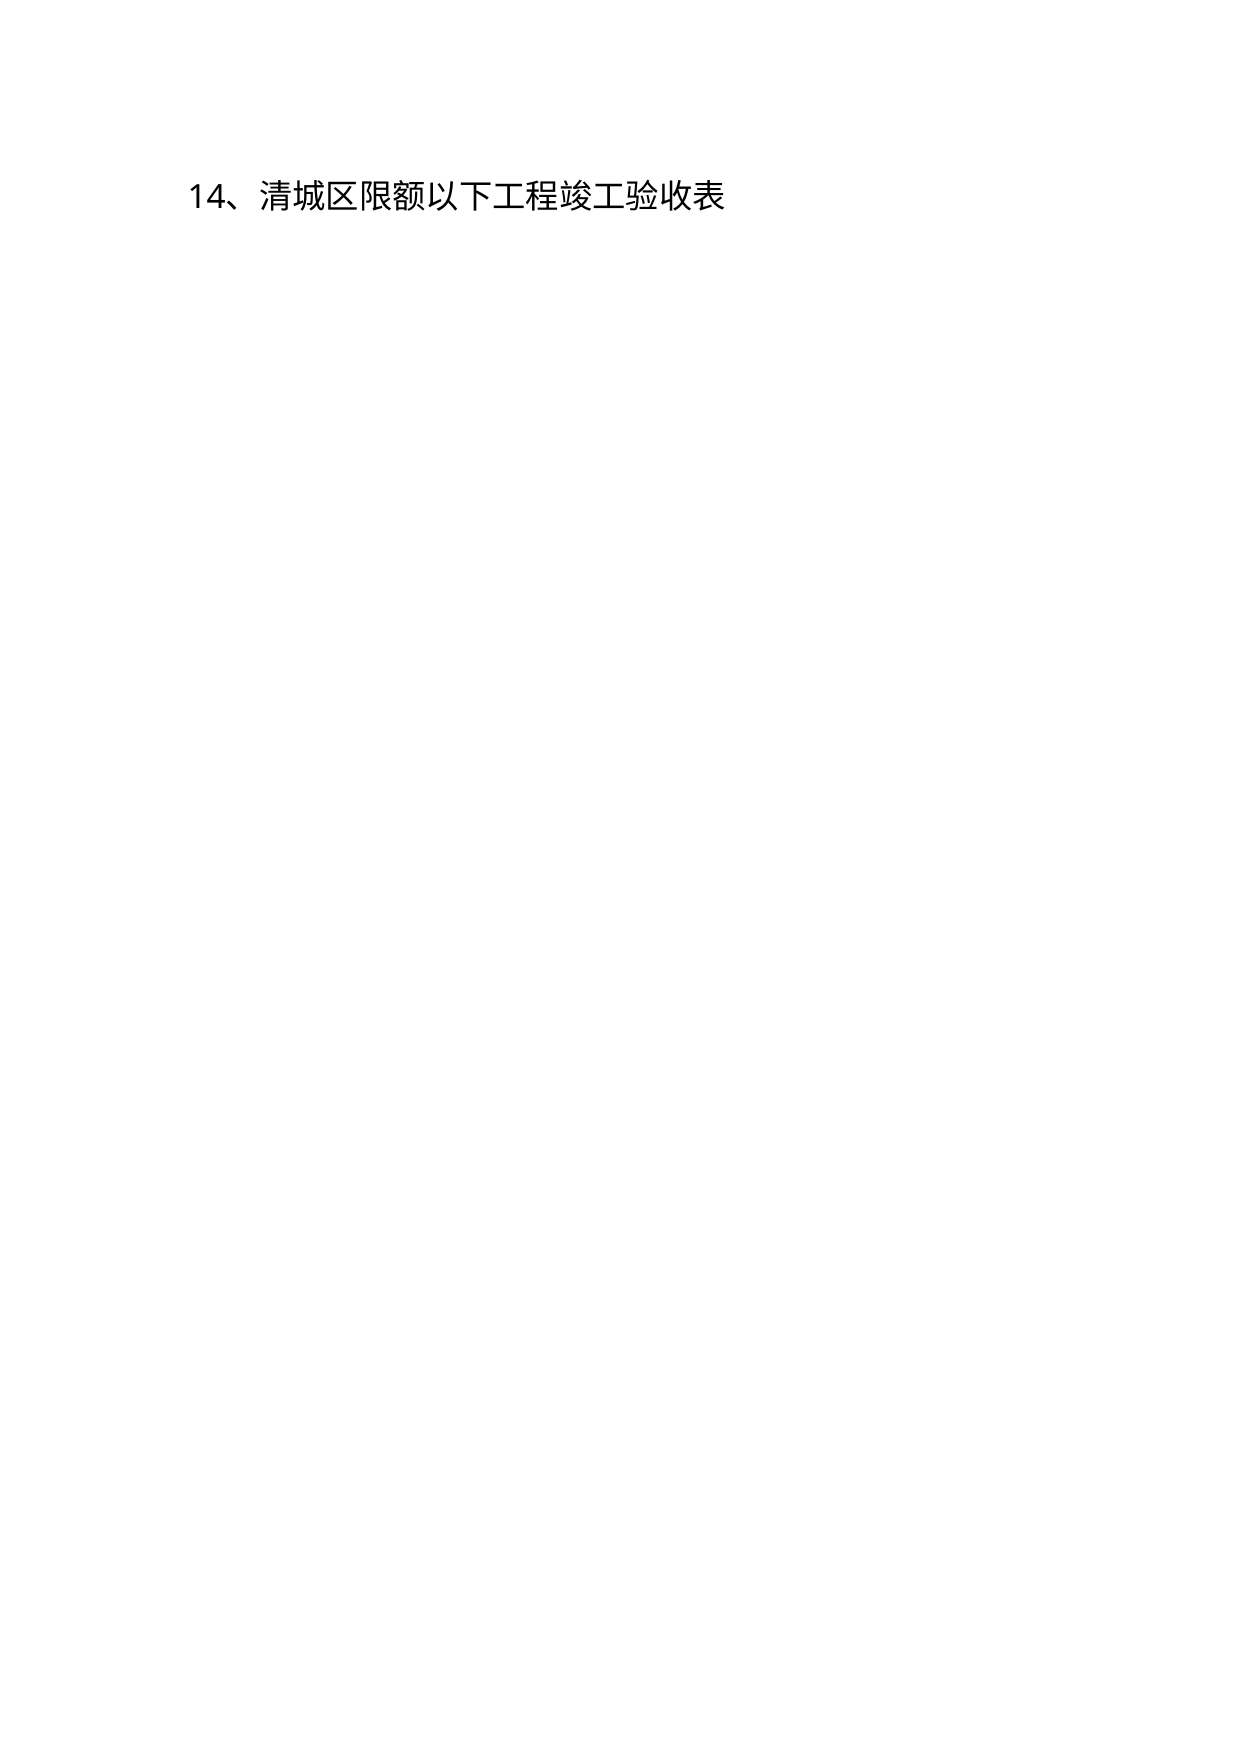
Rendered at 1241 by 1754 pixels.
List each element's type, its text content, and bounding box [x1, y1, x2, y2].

list 14、清城区限额以下工程竣工验收表 [187, 162, 1053, 227]
